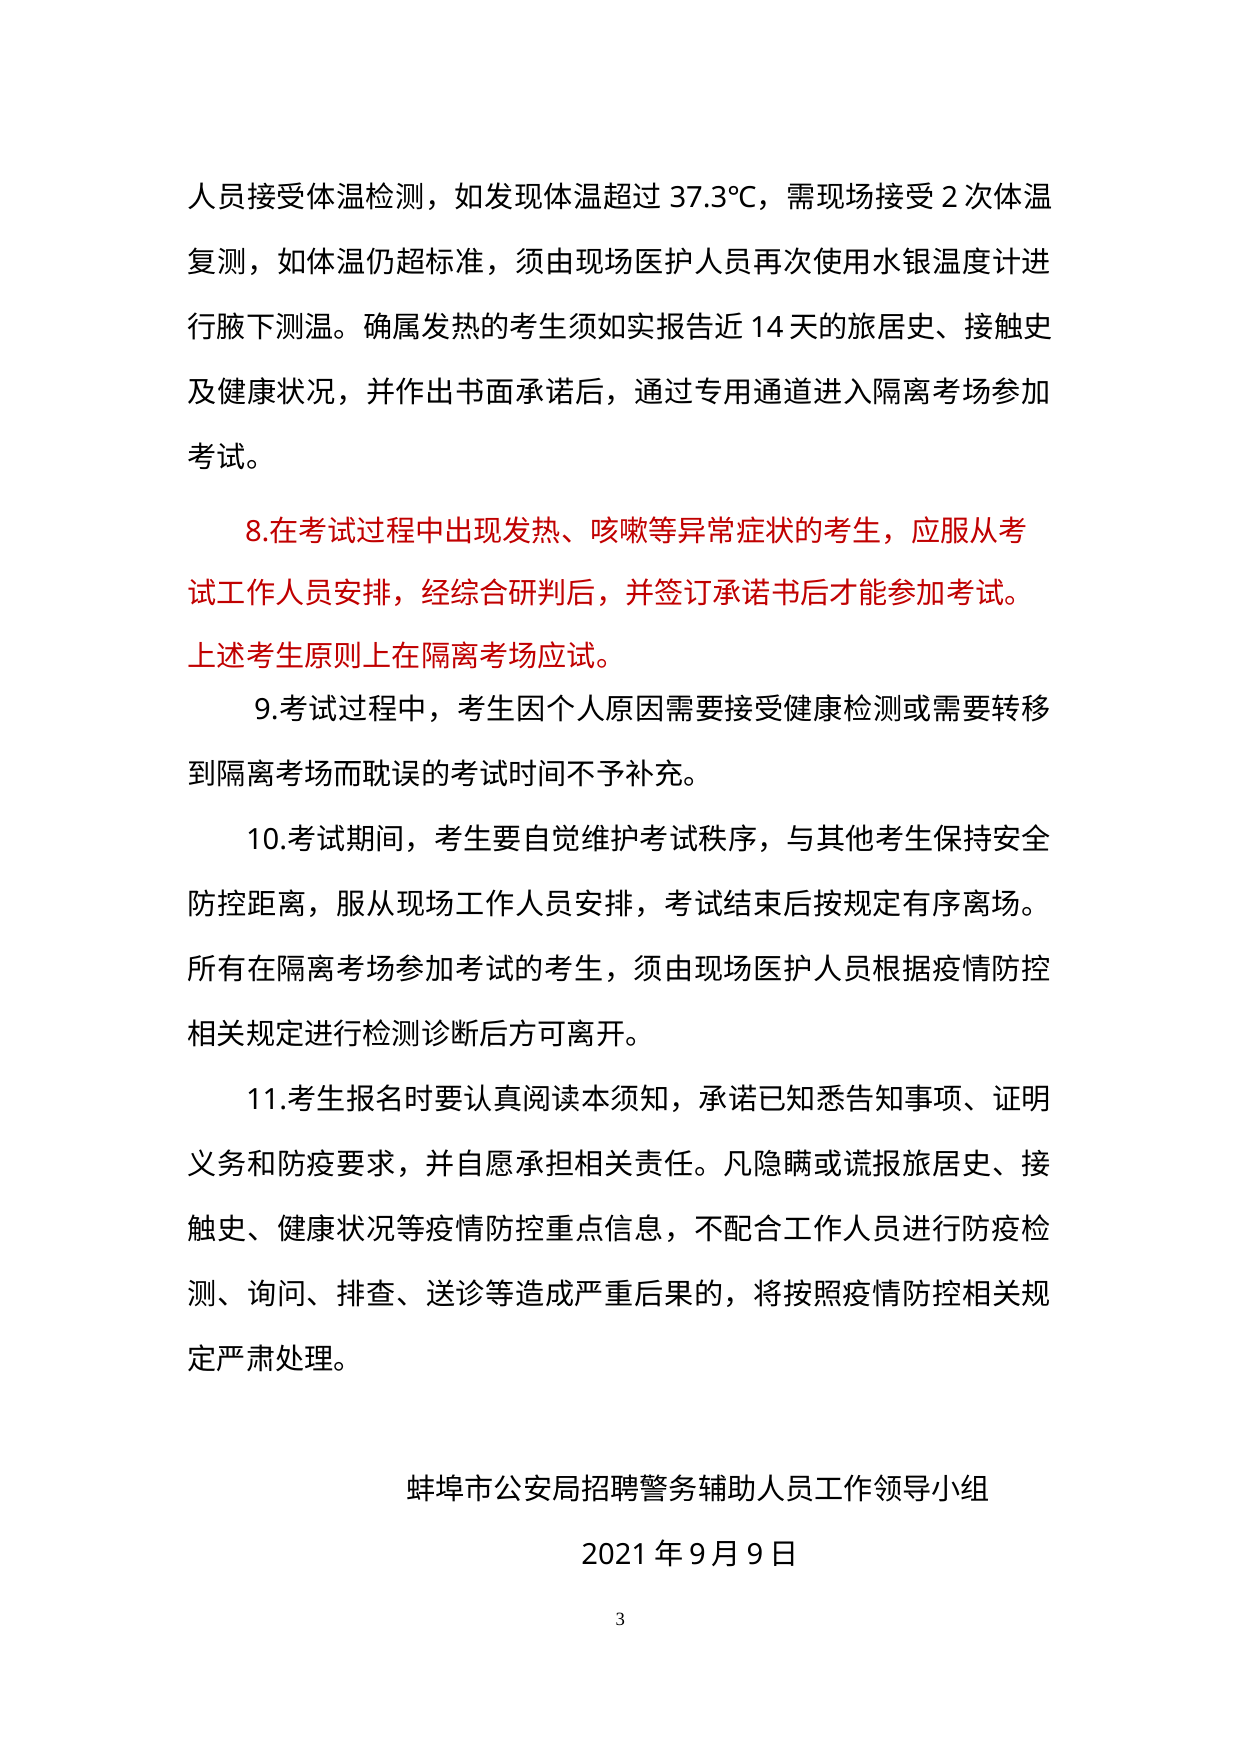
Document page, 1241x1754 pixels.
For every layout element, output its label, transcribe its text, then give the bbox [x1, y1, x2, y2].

text 11.考生报名时要认真阅读本须知，承诺已知悉告知事项、证明义务和防疫要求，并自愿承担相关责任。凡隐瞒或谎报旅居史、接触史、健康状况等疫情防控重点信息，不配合工作人员进行防疫检测、询问、排查、送诊等造成严重后果的，将按照疫情防控相关规定严肃处理。 [187, 1064, 1053, 1389]
text 2021年9月9日 [187, 1519, 1053, 1584]
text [187, 162, 1053, 487]
text 蚌埠市公安局招聘警务辅助人员工作领导小组 [187, 1454, 1053, 1519]
text 8.在考试过程中出现发热、咳嗽等异常症状的考生，应服从考试工作人员安排，经综合研判后，并签订承诺书后才能参加考试。上述考生原则上在隔离考场应试。 [187, 487, 1053, 674]
text 9.考试过程中，考生因个人原因需要接受健康检测或需要转移到隔离考场而耽误的考试时间不予补充。 [187, 674, 1053, 804]
text 10.考试期间，考生要自觉维护考试秩序，与其他考生保持安全防控距离，服从现场工作人员安排，考试结束后按规定有序离场。所有在隔离考场参加考试的考生，须由现场医护人员根据疫情防控相关规定进行检测诊断后方可离开。 [187, 804, 1053, 1064]
